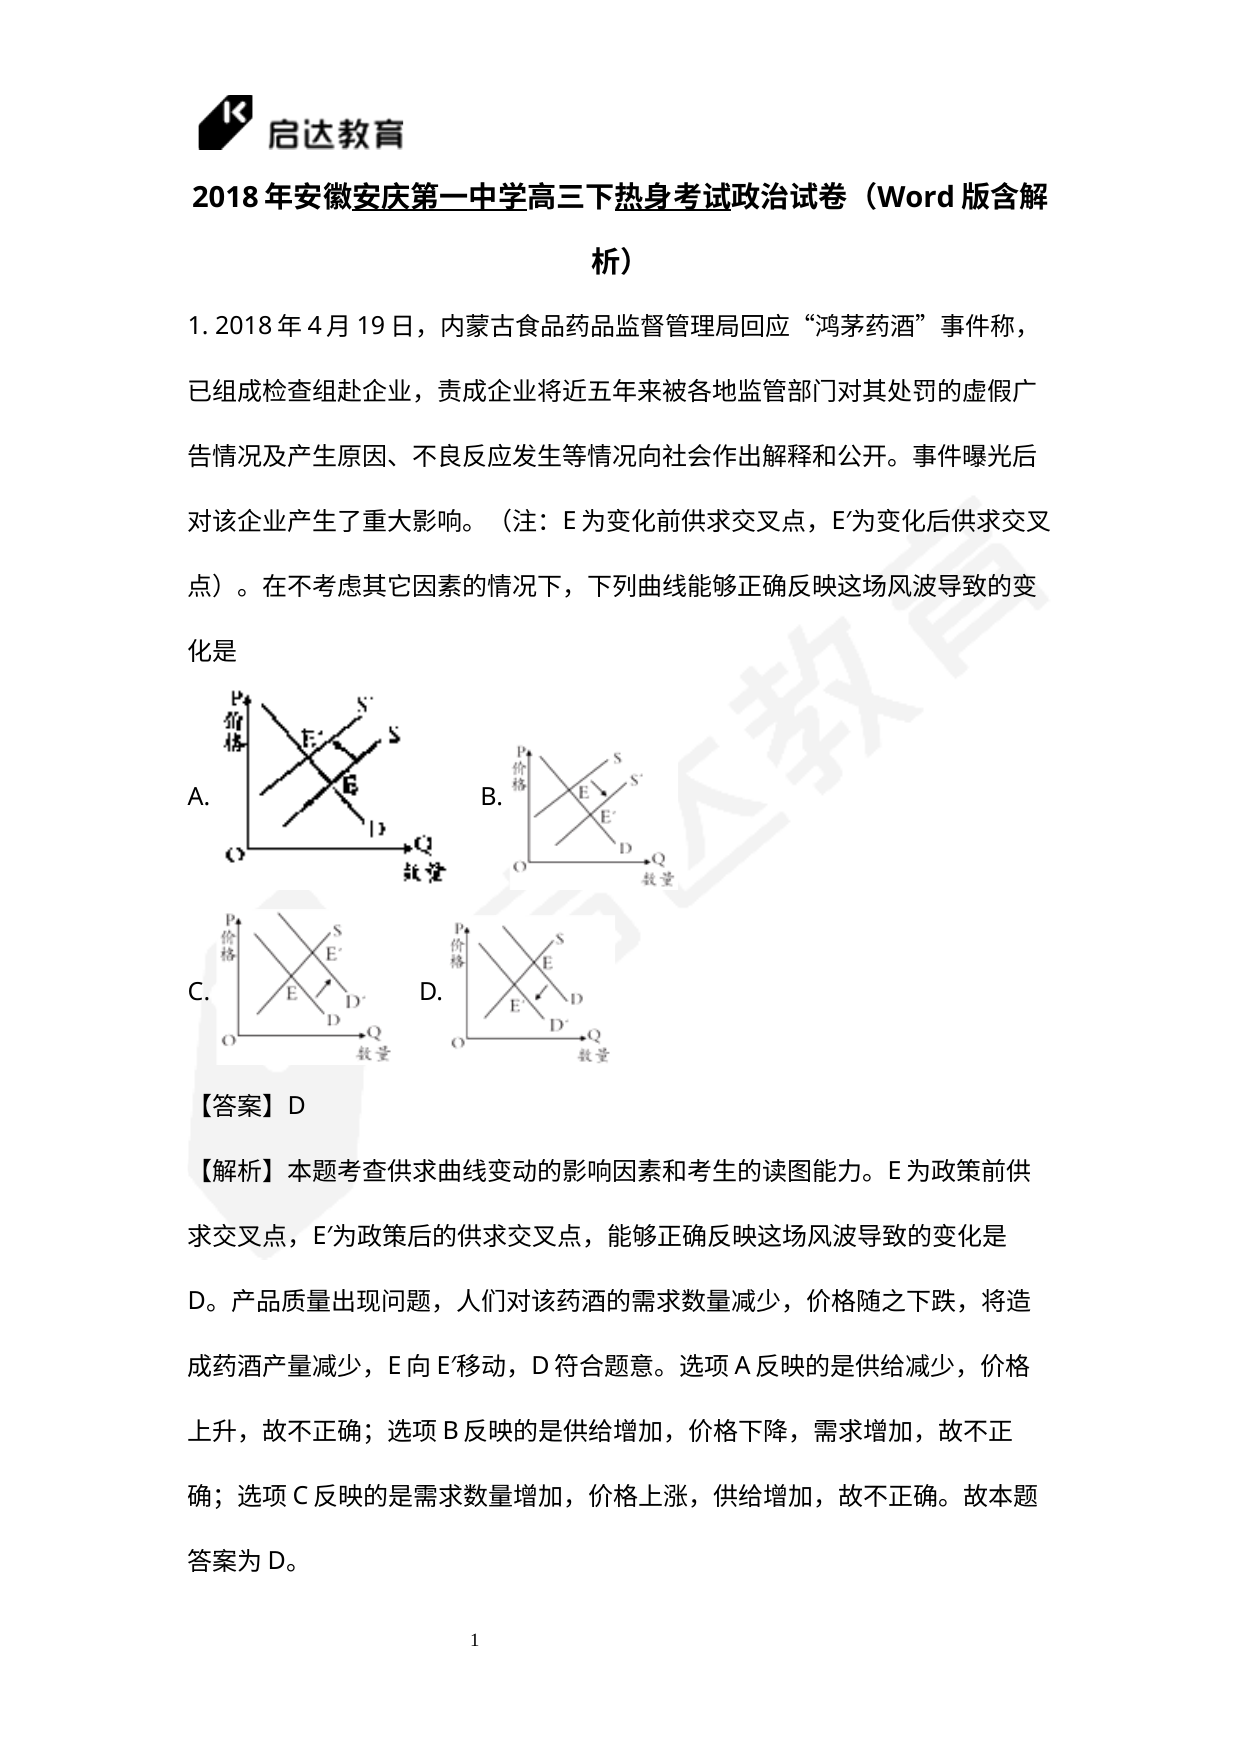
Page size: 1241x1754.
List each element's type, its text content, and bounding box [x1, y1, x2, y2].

picture [198, 95, 404, 150]
text 【答案】D [187, 1072, 1053, 1137]
picture [216, 682, 455, 890]
text 【解析】本题考查供求曲线变动的影响因素和考生的读图能力。E为政策前供求交叉点，E′为政策后的供求交叉点，能够正确反映这场风波导致的变化是D。产品质量出现问题，人们对该药酒的需求数量减少，价格随之下跌，将造成药酒产量减少，E向E′移动，D符合题意。选项A反映的是供给减少，价格上升，故不正确；选项B反映的是供给增加，价格下降，需求增加，故不正确；选项C反映的是需求数量增加，价格上涨，供给增加，故不正确。故本题答案为D。 [187, 1137, 1053, 1592]
text 2018年安徽安庆第一中学高三下热身考试政治试卷（Word版含解析） [187, 162, 1053, 292]
picture [449, 915, 616, 1065]
picture [509, 740, 679, 890]
picture [216, 909, 393, 1065]
text 1. 2018年4月19日，内蒙古食品药品监督管理局回应“鸿茅药酒”事件称，已组成检查组赴企业，责成企业将近五年来被各地监管部门对其处罚的虚假广告情况及产生原因、不良反应发生等情况向社会作出解释和公开。事件曝光后对该企业产生了重大影响。（注：E为变化前供求交叉点，E′为变化后供求交叉点）。在不考虑其它因素的情况下，下列曲线能够正确反映这场风波导致的变化是 [187, 292, 1053, 682]
